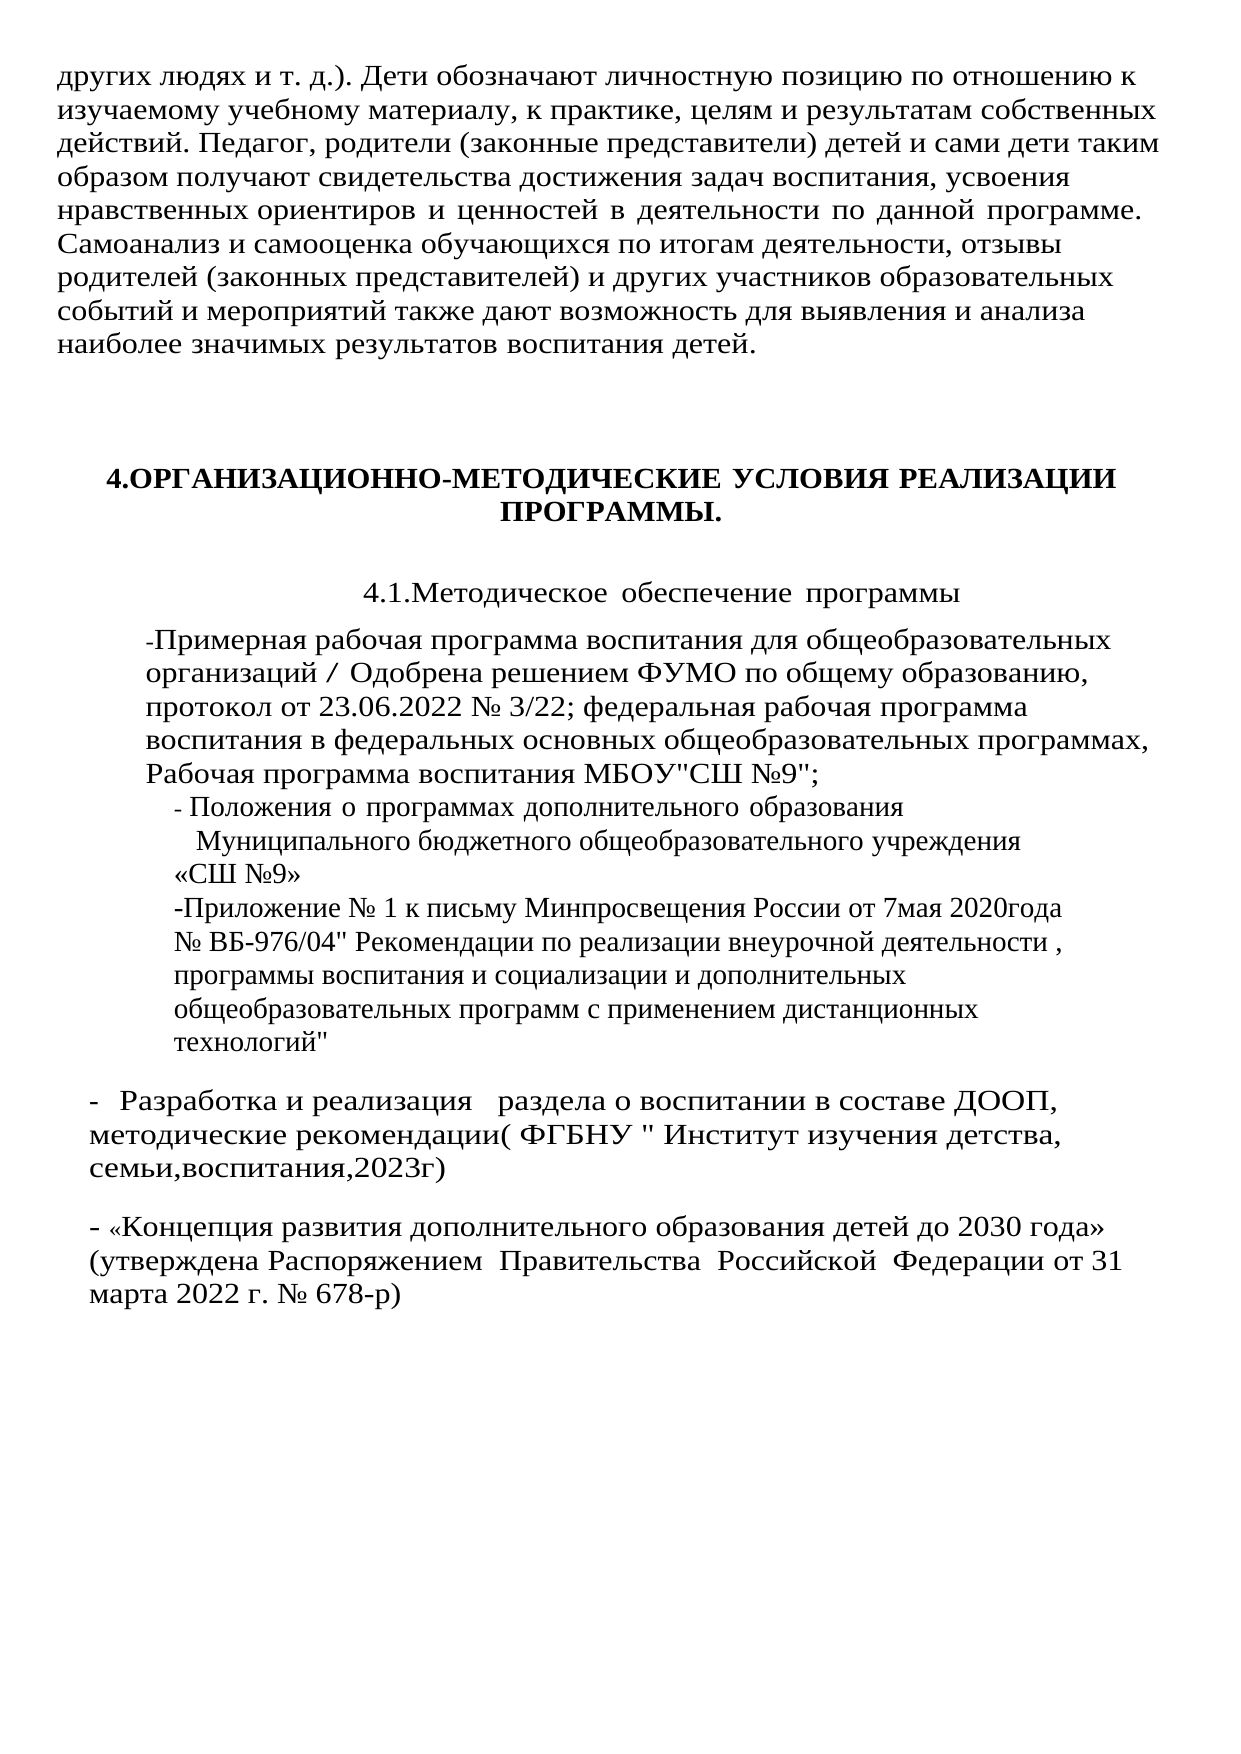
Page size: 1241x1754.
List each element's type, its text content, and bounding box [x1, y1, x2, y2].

text - Разработка и реализация раздела о воспитании в составе ДООП, методические рекомендации( ФГБНУ " Институт изучения детства, семьи,воспитания,2023г) [89, 1083, 1178, 1184]
text - «Концепция развития дополнительного образования детей до 2030 года» (утверждена Распоряжением Правительства Российской Федерации от 31 марта 2022 г. № 678-р) [89, 1209, 1178, 1310]
list - Положения о программах дополнительного образования Муниципального бюджетного общеобразовательного учреждения «СШ №9» [173, 789, 1091, 890]
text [57, 58, 1166, 360]
text -Примерная рабочая программа воспитания для общеобразовательных организаций / Одобрена решением ФУМО по общему образованию, протокол от 23.06.2022 № 3/22; федеральная рабочая программа воспитания в федеральных основных общеобразовательных программах, Рабочая программа воспитания МБОУ"СШ №9"; [145, 622, 1178, 789]
text 4.1.Методическое обеспечение программы [145, 575, 1178, 608]
text 4.ОРГАНИЗАЦИОННО-МЕТОДИЧЕСКИЕ УСЛОВИЯ РЕАЛИЗАЦИИ ПРОГРАММЫ. [44, 461, 1178, 528]
list -Приложение № 1 к письму Минпросвещения России от 7мая 2020года № ВБ-976/04" Рекомендации по реализации внеурочной деятельности , программы воспитания и социализации и дополнительных общеобразовательных программ с применением дистанционных технологий" [173, 890, 1091, 1058]
